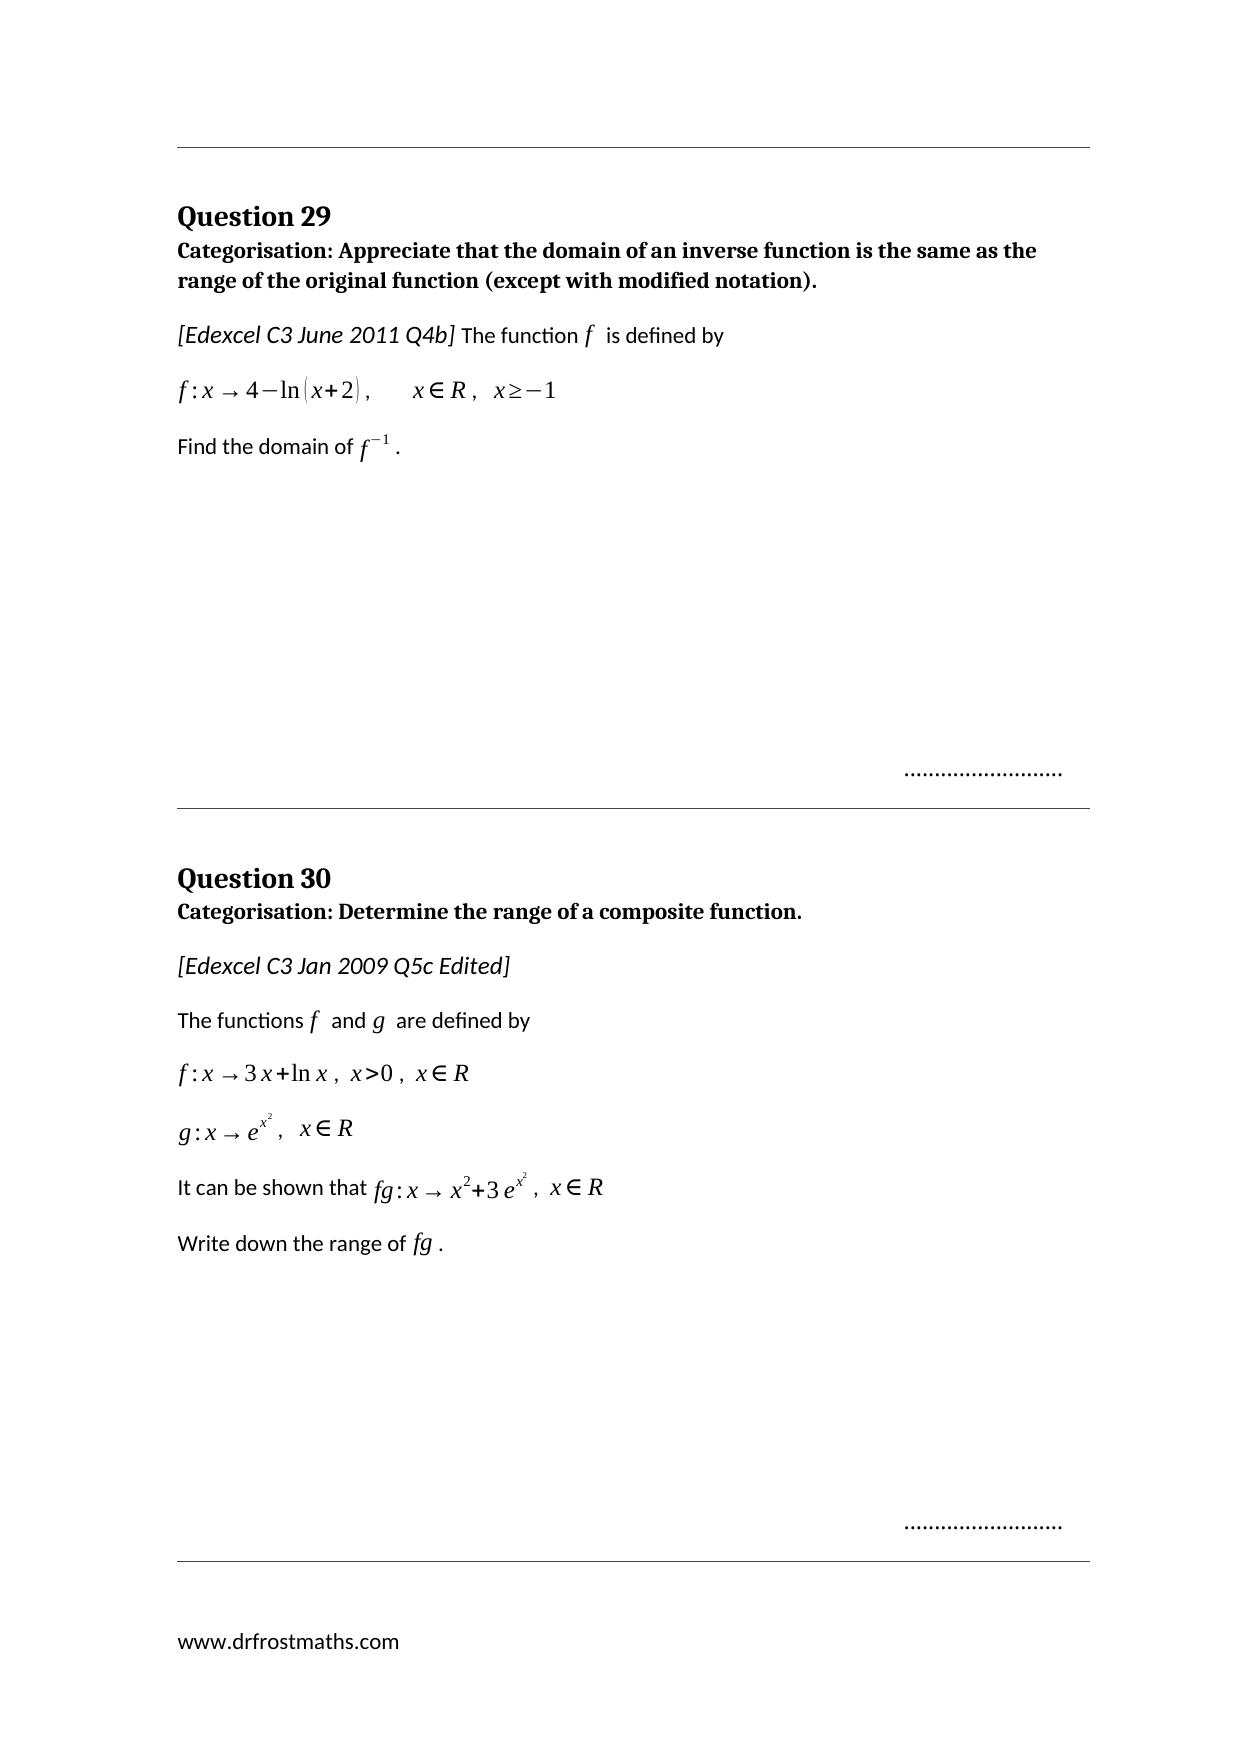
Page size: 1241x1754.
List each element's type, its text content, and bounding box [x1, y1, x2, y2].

text Question 30 Categorisation: Determine the range of a composite function. [177, 862, 1063, 926]
text , , [177, 375, 1063, 406]
text , , [177, 1059, 1063, 1087]
text It can be shown that , [177, 1170, 1063, 1204]
text [Edexcel C3 June 2011 Q4b] The function is defined by [177, 319, 1063, 350]
text , [177, 1112, 1063, 1145]
text [Edexcel C3 Jan 2009 Q5c Edited] [177, 950, 1063, 981]
text Question 29 Categorisation: Appreciate that the domain of an inverse function is the same as the range of the original function (except with modified notation). [177, 201, 1063, 294]
text Find the domain of . [177, 431, 1063, 462]
text The functions and are defined by [177, 1006, 1063, 1034]
text Write down the range of . [177, 1229, 1063, 1257]
text .......................... [177, 752, 1063, 783]
text .......................... [177, 1505, 1063, 1536]
